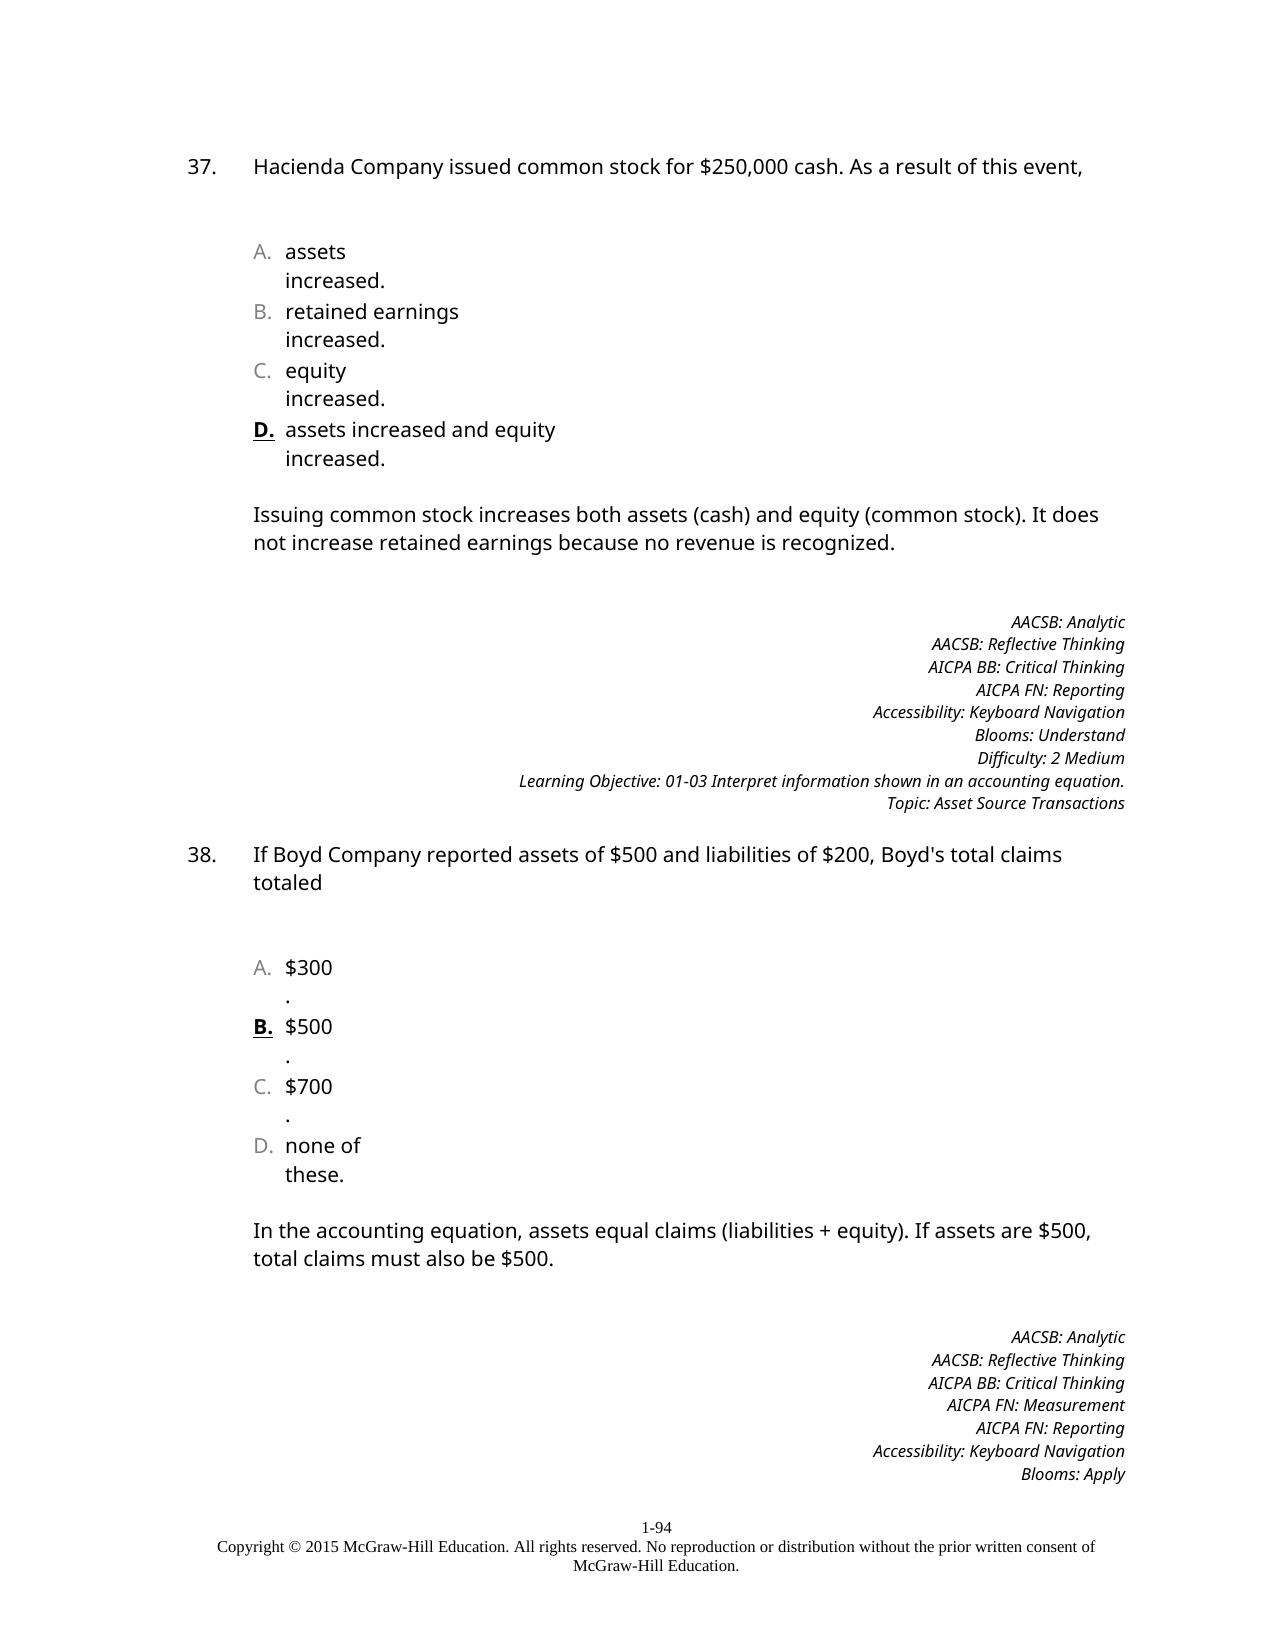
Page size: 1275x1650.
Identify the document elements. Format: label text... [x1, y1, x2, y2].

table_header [188, 1326, 1125, 1485]
table_header 38. [188, 840, 253, 1300]
table_header 37. [188, 153, 253, 585]
table_header AACSB: Analytic AACSB: Reflective Thinking AICPA BB: Critical Thinking AICPA FN: Reporting Accessibility: Keyboard Navigation Blooms: Understand Difficulty: 2 Medium Learning Objective: 01-03 Interpret information shown in an accounting equation. Topic: Asset Source Transactions [188, 610, 1125, 837]
table_header Hacienda Company issued common stock for $250,000 cash. As a result of this event, Issuing common stock increases both assets (cash) and equity (common stock). It does not increase retained earnings because no revenue is recognized. [253, 153, 1125, 585]
table_header If Boyd Company reported assets of $500 and liabilities of $200, Boyd's total claims totaled In the accounting equation, assets equal claims (liabilities + equity). If assets are $500, total claims must also be $500. [253, 840, 1125, 1300]
